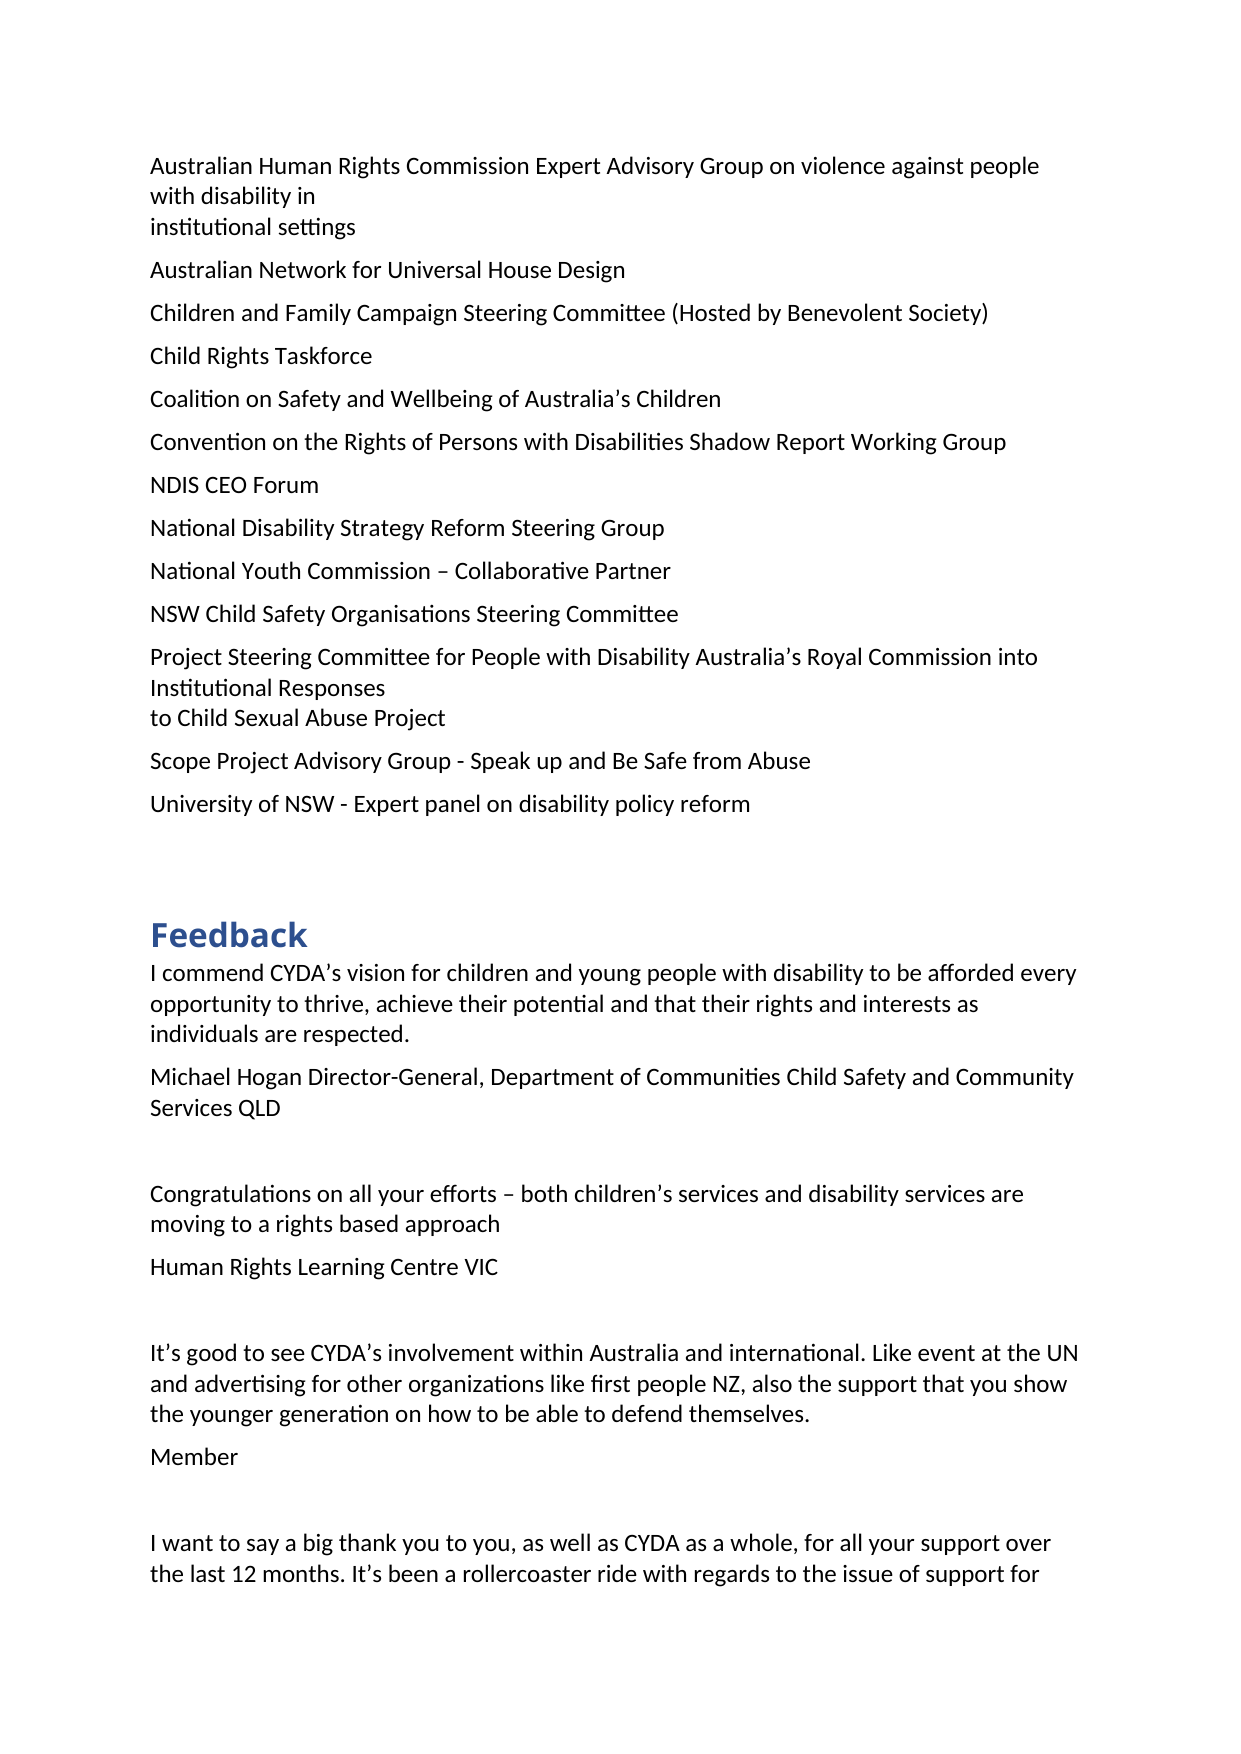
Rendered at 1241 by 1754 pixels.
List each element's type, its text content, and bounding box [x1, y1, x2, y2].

subtitle Feedback [150, 912, 1090, 957]
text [150, 1528, 1090, 1589]
text National Youth Commission – Collaborative Partner [150, 555, 1090, 586]
text Child Rights Taskforce [150, 340, 1090, 371]
text Children and Family Campaign Steering Committee (Hosted by Benevolent Society) [150, 297, 1090, 328]
text I commend CYDA’s vision for children and young people with disability to be afforded every opportunity to thrive, achieve their potential and that their rights and interests as individuals are respected. [150, 957, 1090, 1049]
text Australian Human Rights Commission Expert Advisory Group on violence against people with disability in institutional settings [150, 150, 1090, 242]
text Congratulations on all your efforts – both children’s services and disability services are moving to a rights based approach [150, 1178, 1090, 1239]
text It’s good to see CYDA’s involvement within Australia and international. Like event at the UN and advertising for other organizations like first people NZ, also the support that you show the younger generation on how to be able to defend themselves. [150, 1337, 1090, 1429]
text Michael Hogan Director-General, Department of Communities Child Safety and Community Services QLD [150, 1061, 1090, 1122]
text Member [150, 1442, 1090, 1472]
text University of NSW - Expert panel on disability policy reform [150, 788, 1090, 819]
text NSW Child Safety Organisations Steering Committee [150, 598, 1090, 629]
text Human Rights Learning Centre VIC [150, 1251, 1090, 1282]
text Project Steering Committee for People with Disability Australia’s Royal Commission into Institutional Responses to Child Sexual Abuse Project [150, 641, 1090, 733]
text Convention on the Rights of Persons with Disabilities Shadow Report Working Group [150, 426, 1090, 457]
text Scope Project Advisory Group - Speak up and Be Safe from Abuse [150, 745, 1090, 776]
text National Disability Strategy Reform Steering Group [150, 512, 1090, 543]
text Coalition on Safety and Wellbeing of Australia’s Children [150, 383, 1090, 414]
text Australian Network for Universal House Design [150, 254, 1090, 284]
text NDIS CEO Forum [150, 469, 1090, 500]
